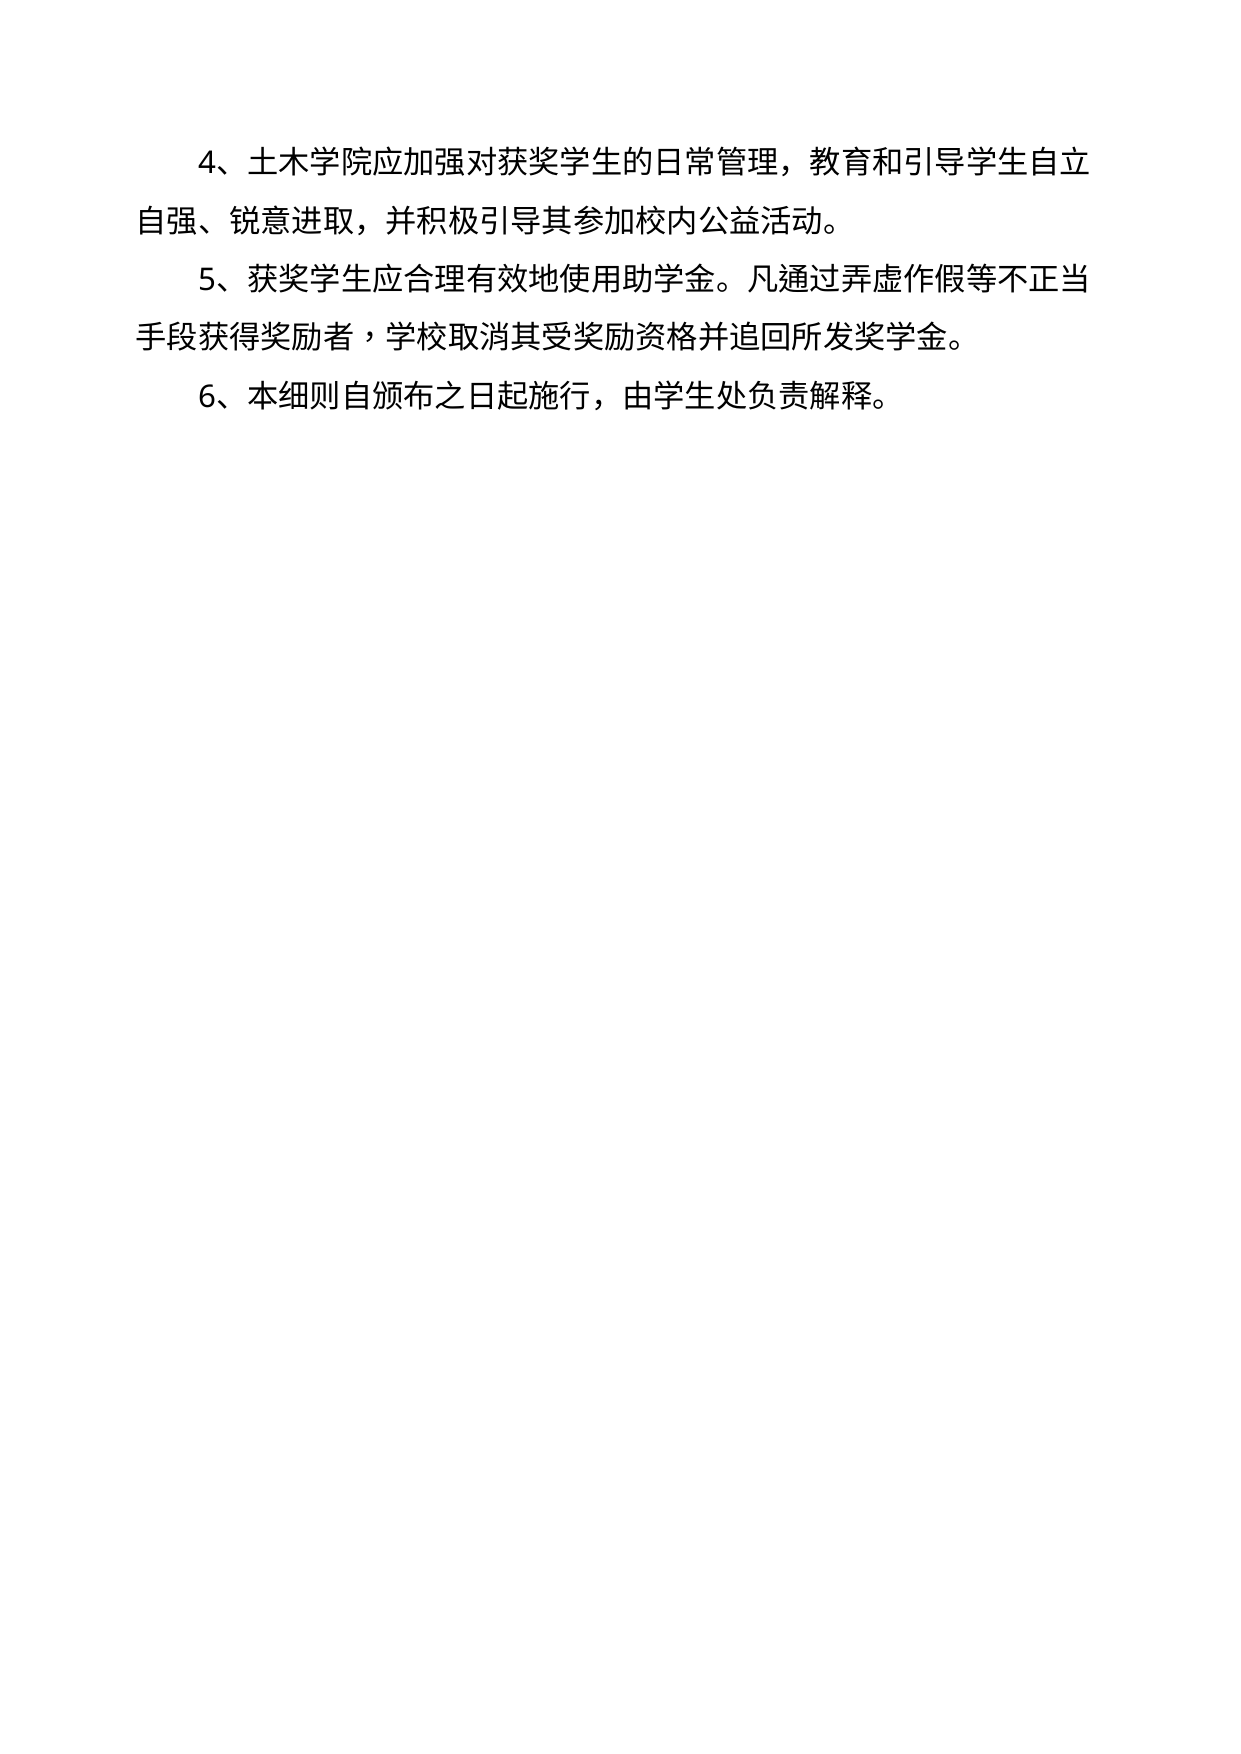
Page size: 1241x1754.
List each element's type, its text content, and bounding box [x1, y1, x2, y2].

text 5、获奖学生应合理有效地使用助学金。凡通过弄虚作假等不正当手段获得奖励者，学校取消其受奖励资格并追回所发奖学金。 [135, 244, 1121, 360]
text 4、土木学院应加强对获奖学生的日常管理，教育和引导学生自立自强、锐意进取，并积极引导其参加校内公益活动。 [135, 127, 1121, 244]
text 6、本细则自颁布之日起施行，由学生处负责解释。 [135, 360, 1121, 419]
